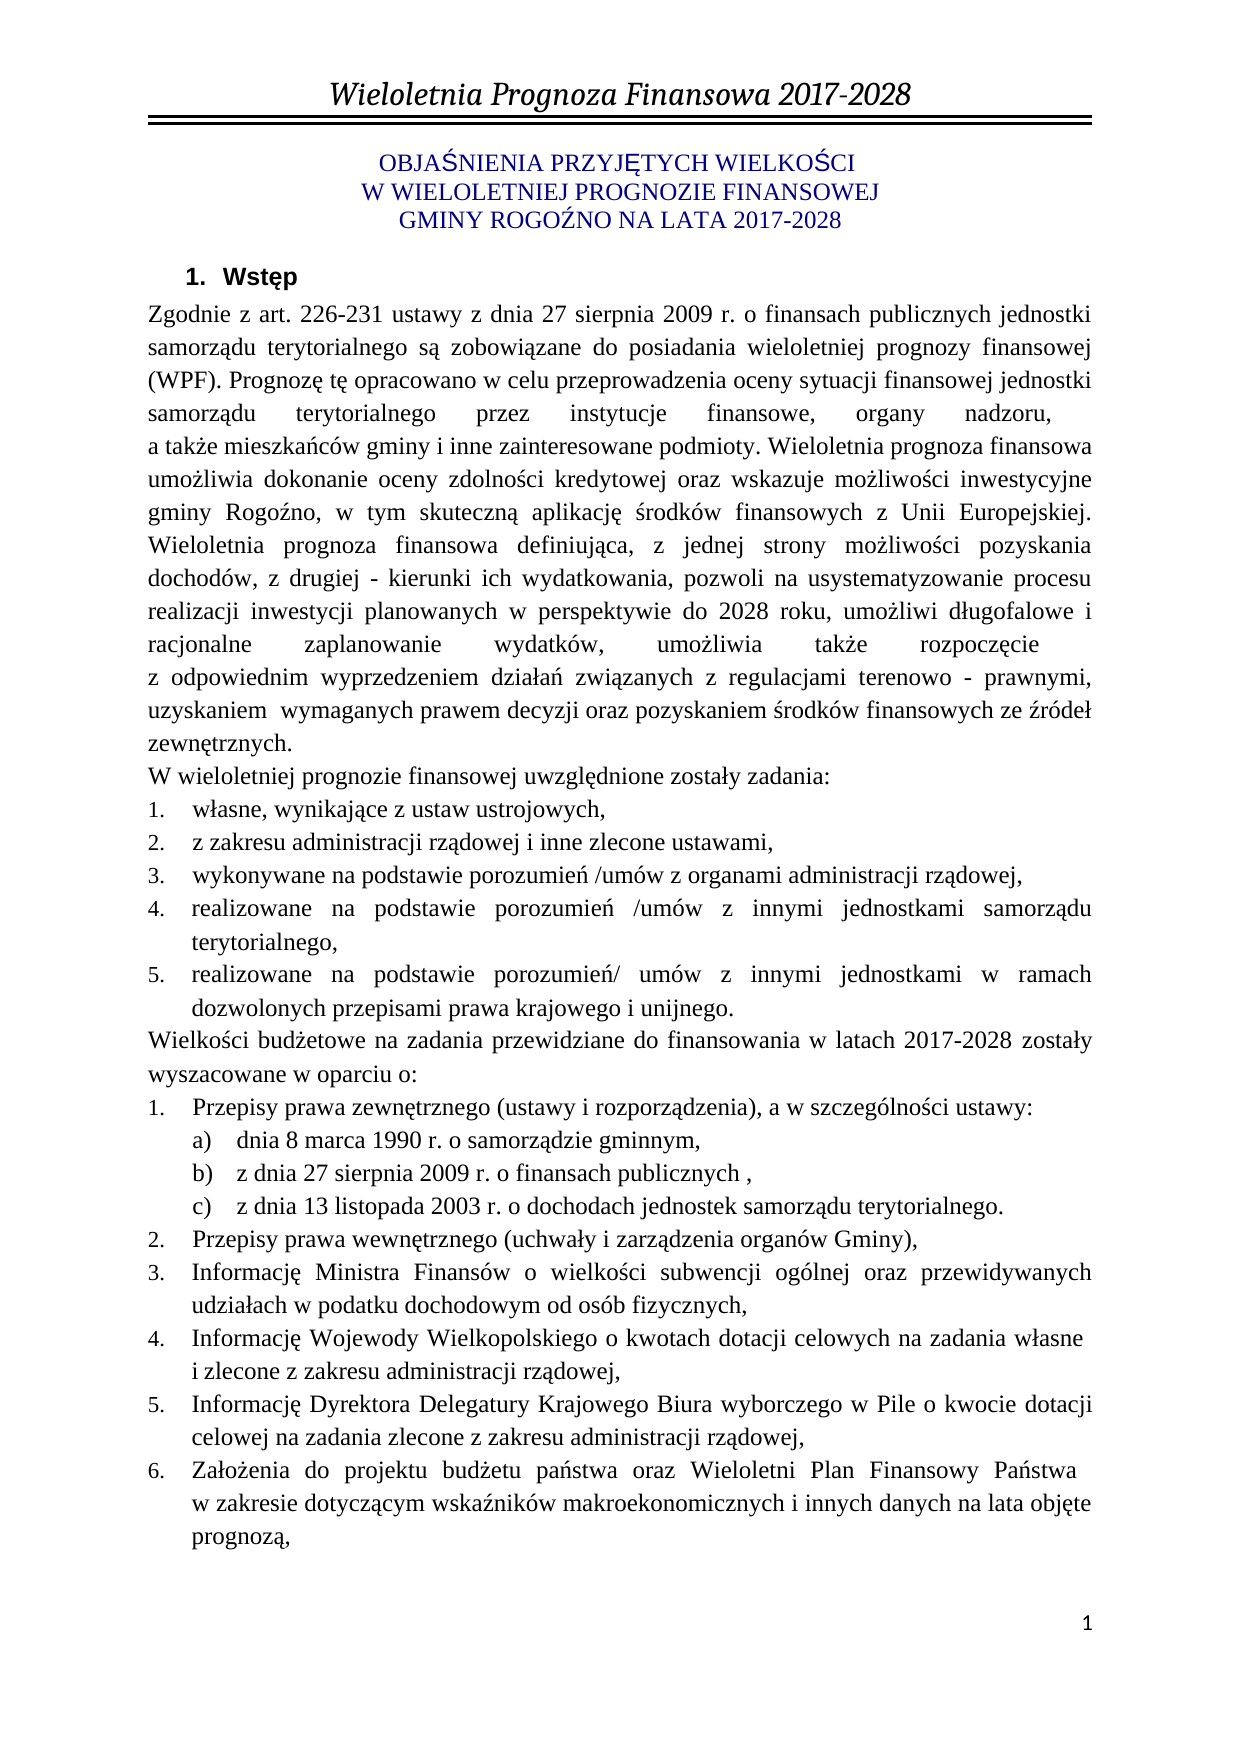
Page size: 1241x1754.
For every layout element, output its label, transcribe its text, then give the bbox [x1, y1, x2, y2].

text 6. Założenia do projektu budżetu państwa oraz Wieloletni Plan Finansowy Państwa w zakresie dotyczącym wskaźników makroekonomicznych i innych danych na lata objęte prognozą, [148, 1455, 1092, 1550]
text 5. Informację Dyrektora Delegatury Krajowego Biura wyborczego w Pile o kwocie dotacji celowej na zadania zlecone z zakresu administracji rządowej, [148, 1389, 1092, 1451]
text OBJAŚNIENIA PRZYJĘTYCH WIELKOŚCI W WIELOLETNIEJ PROGNOZIE FINANSOWEJ [148, 148, 1092, 205]
text 2. Przepisy prawa wewnętrznego (uchwały i zarządzenia organów Gminy), [148, 1224, 1092, 1252]
text 3. Informację Ministra Finansów o wielkości subwencji ogólnej oraz przewidywanych udziałach w podatku dochodowym od osób fizycznych, [148, 1257, 1092, 1318]
text 1. własne, wynikające z ustaw ustrojowych, [148, 794, 1092, 823]
list Wstęp [185, 262, 1092, 291]
text c) z dnia 13 listopada 2003 r. o dochodach jednostek samorządu terytorialnego. [148, 1191, 1092, 1219]
text W wieloletniej prognozie finansowej uwzględnione zostały zadania: [148, 761, 1092, 790]
text 2. z zakresu administracji rządowej i inne zlecone ustawami, [148, 827, 1092, 856]
text Wielkości budżetowe na zadania przewidziane do finansowania w latach 2017-2028 zostały wyszacowane w oparciu o: [148, 1026, 1092, 1087]
text 1. Przepisy prawa zewnętrznego (ustawy i rozporządzenia), a w szczególności ustawy: [148, 1092, 1092, 1120]
text b) z dnia 27 sierpnia 2009 r. o finansach publicznych , [148, 1158, 1092, 1186]
text 3. wykonywane na podstawie porozumień /umów z organami administracji rządowej, [148, 861, 1092, 889]
text Zgodnie z art. 226-231 ustawy z dnia 27 sierpnia 2009 r. o finansach publicznych jednostki samorządu terytorialnego są zobowiązane do posiadania wieloletniej prognozy finansowej (WPF). Prognozę tę opracowano w celu przeprowadzenia oceny sytuacji finansowej jednostki samorządu terytorialnego przez instytucje finansowe, organy nadzoru, a także mieszkańców gminy i inne zainteresowane podmioty. Wieloletnia prognoza finansowa umożliwia dokonanie oceny zdolności kredytowej oraz wskazuje możliwości inwestycyjne gminy Rogoźno, w tym skuteczną aplikację środków finansowych z Unii Europejskiej. Wieloletnia prognoza finansowa definiująca, z jednej strony możliwości pozyskania dochodów, z drugiej - kierunki ich wydatkowania, pozwoli na usystematyzowanie procesu realizacji inwestycji planowanych w perspektywie do 2028 roku, umożliwi długofalowe i racjonalne zaplanowanie wydatków, umożliwia także rozpoczęcie z odpowiednim wyprzedzeniem działań związanych z regulacjami terenowo - prawnymi, uzyskaniem wymaganych prawem decyzji oraz pozyskaniem środków finansowych ze źródeł zewnętrznych. [148, 299, 1092, 757]
text 4. Informację Wojewody Wielkopolskiego o kwotach dotacji celowych na zadania własne i zlecone z zakresu administracji rządowej, [148, 1323, 1092, 1385]
text GMINY ROGOŹNO NA LATA 2017-2028 [148, 205, 1092, 234]
text 4. realizowane na podstawie porozumień /umów z innymi jednostkami samorządu terytorialnego, [148, 893, 1092, 955]
text a) dnia 8 marca 1990 r. o samorządzie gminnym, [148, 1125, 1092, 1153]
text 5. realizowane na podstawie porozumień/ umów z innymi jednostkami w ramach dozwolonych przepisami prawa krajowego i unijnego. [148, 959, 1092, 1021]
